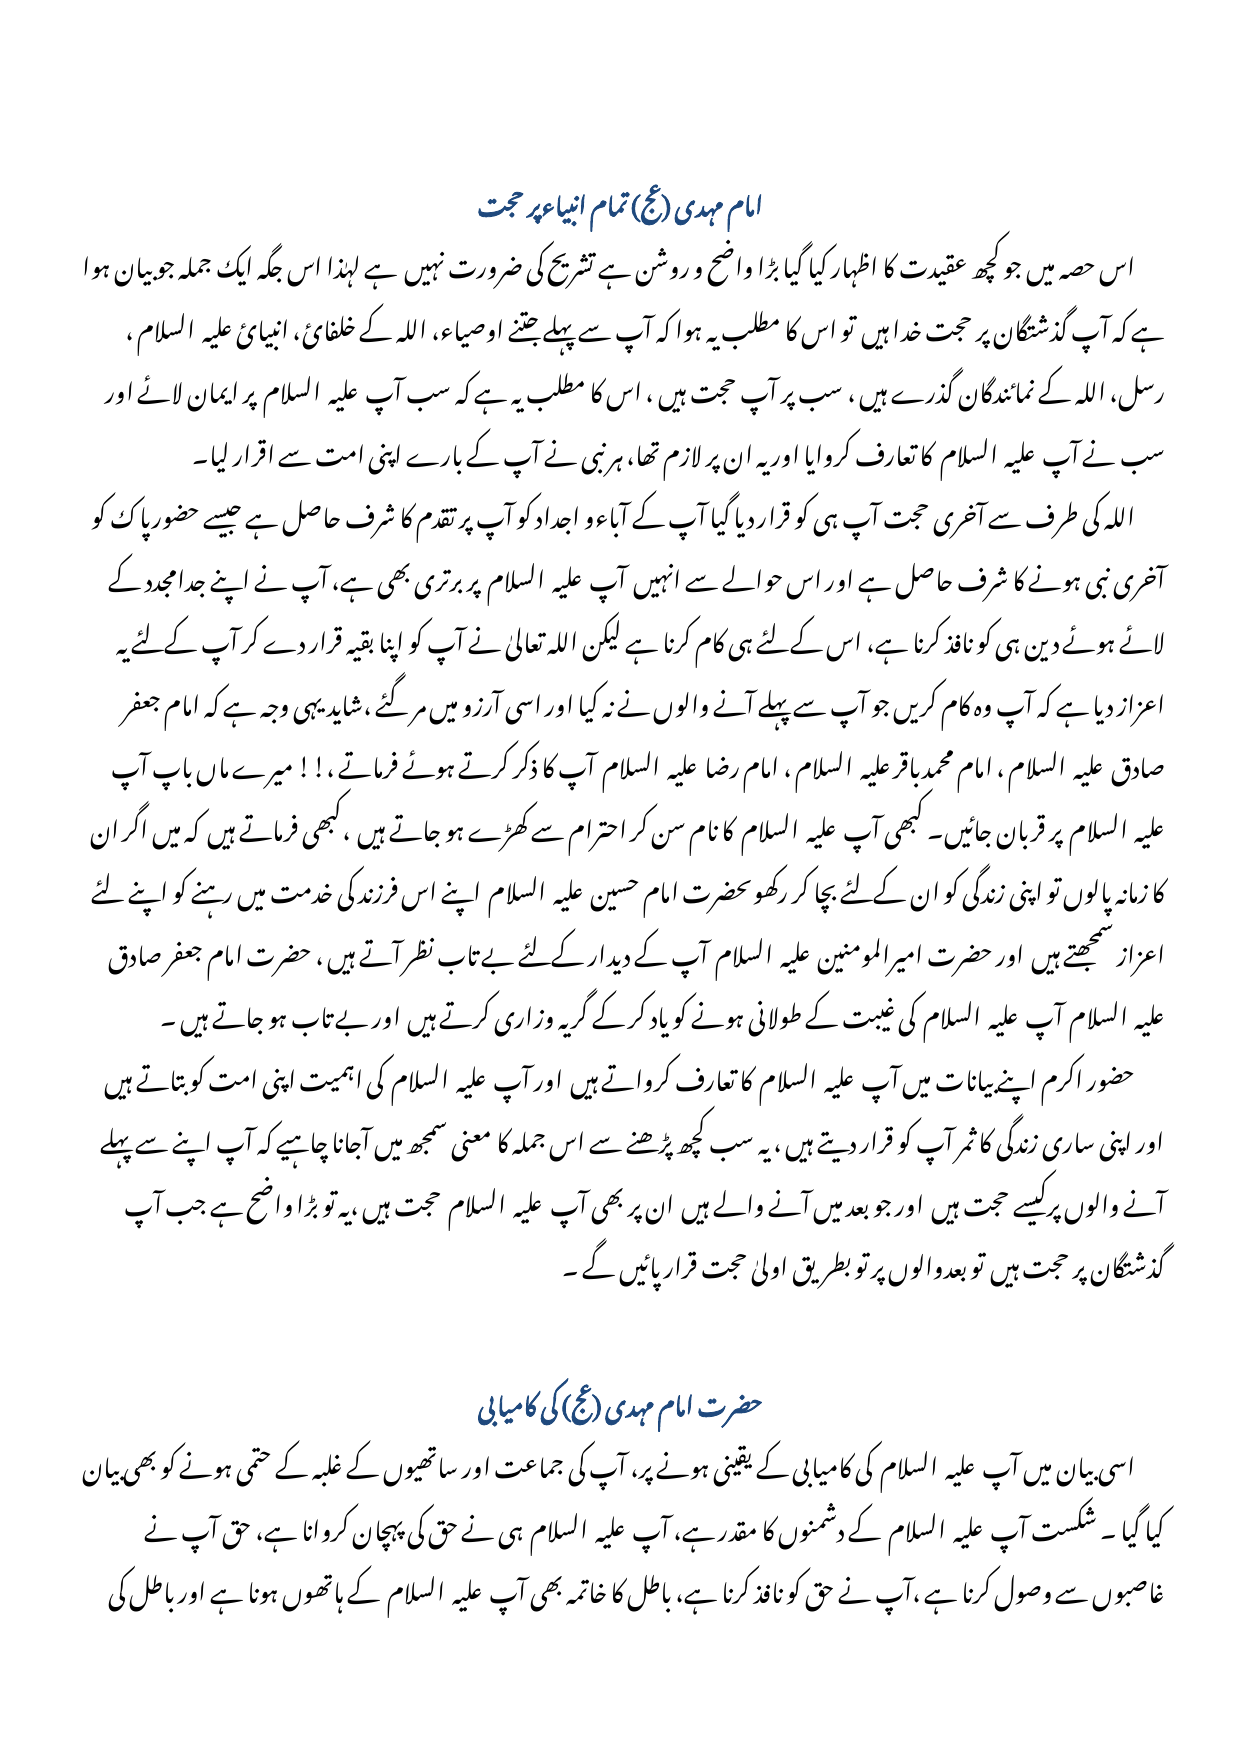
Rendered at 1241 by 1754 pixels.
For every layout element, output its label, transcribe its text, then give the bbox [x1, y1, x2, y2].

text اللہ کی طرف سے آخری حجت آپ ہی کو قرار دیا گیا آپ کے آباءو اجداد کو آپ پر تقدم کا شرف حاصل ہے جیسے حضورپاک کو آخری نبی ہونے کا شرف حاصل ہے اور اس حوالے سے انہیں آپ علیہ السلام پر برتری بھی ہے، آپ نے اپنے جدامجدد کے لائے ہوئے دین ہی کو نافذ کرنا ہے، اس کےلئے ہی کام کرنا ہے لیکن اللہ تعالیٰ نے آپ کو اپنا بقیہ قرار دے کر آپ کےلئے یہ اعزاز دیا ہے کہ آپ وہ کام کریں جو آپ سے پہلے آنے والوں نے نہ کیا اور اسی آرزو میں مر گئے ،شاید یہی وجہ ہے کہ امام جعفر صادق علیہ السلام ، امام محمدباقر علیہ السلام ، امام رضا علیہ السلام آپ کا ذکر کرتے ہوئے فرماتے ،!! میرے ماں باپ آپ علیہ السلام پر قربان جائیں۔ کبھی آپ علیہ السلام کا نام سن کر احترام سے کھڑے ہو جاتے ہیں ،کبھی فرماتے ہیں کہ میں اگر ان کا زمانہ پالوں تو اپنی زندگی کو ان کےلئے بچا کر رکھوںحضرت امام حسین علیہ السلام اپنے اس فرزند کی خدمت میں رہنے کو اپنے لئے اعزاز سمجھتے ہیں اور حضرت امیرالمومنین علیہ السلام آپ کے دیدار کےلئے بے تاب نظر آتے ہیں ، حضرت امام جعفر صادق علیہ السلام آپ علیہ السلام کی غیبت کے طولانی ہونے کو یاد کر کے گریہ وزاری کرتے ہیں اور بے تاب ہو جاتے ہیں ۔ [75, 481, 1165, 1044]
subtitle حضرت امام مہدی (عج) کی کامیابی [75, 1369, 1165, 1431]
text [75, 1431, 1165, 1619]
text اس حصہ میں جو کچھ عقیدت کا اظہار کیا گیا بڑا واضح و روشن ہے تشریح کی ضرورت نہیں ہے لہٰذا اس جگہ ایک جملہ جو بیان ہوا ہے کہ آپ گذشتگان پر حجت خدا ہیں تو اس کا مطلب یہ ہوا کہ آپ سے پہلے جتنے اوصیاء، اللہ کے خلفائ، انبیائ علیہ السلام ، رسل، اللہ کے نمائندگان گذرے ہیں ، سب پر آپ حجت ہیں ، اس کا مطلب یہ ہے کہ سب آپ علیہ السلام پر ایمان لائے اور سب نے آپ علیہ السلام کا تعارف کروایا اور یہ ان پر لازم تھا، ہر نبی نے آپ کے بارے اپنی امت سے اقرار لیا۔ [75, 231, 1165, 481]
text حضور اکرم اپنے بیانات میں آپ علیہ السلام کا تعارف کرواتے ہیں اور آپ علیہ السلام کی اہمیت اپنی امت کو بتاتے ہیں اور اپنی ساری زندگی کا ثمر آپ کو قرار دیتے ہیں ، یہ سب کچھ پڑھنے سے اس جملہ کا معنی سمجھ میں آجانا چاہیے کہ آپ اپنے سے پہلے آنے والوں پرکیسے حجت ہیں اور جو بعد میں آنے والے ہیں ان پر بھی آپ علیہ السلام حجت ہیں ،یہ تو بڑا واضح ہے جب آپ گذشتگان پر حجت ہیں تو بعدوالوں پر تو بطریق اولیٰ حجت قرار پائیں گے ۔ [75, 1044, 1165, 1294]
subtitle امام مہدی (عج) تمام انبیاءپر حجت [75, 169, 1165, 231]
